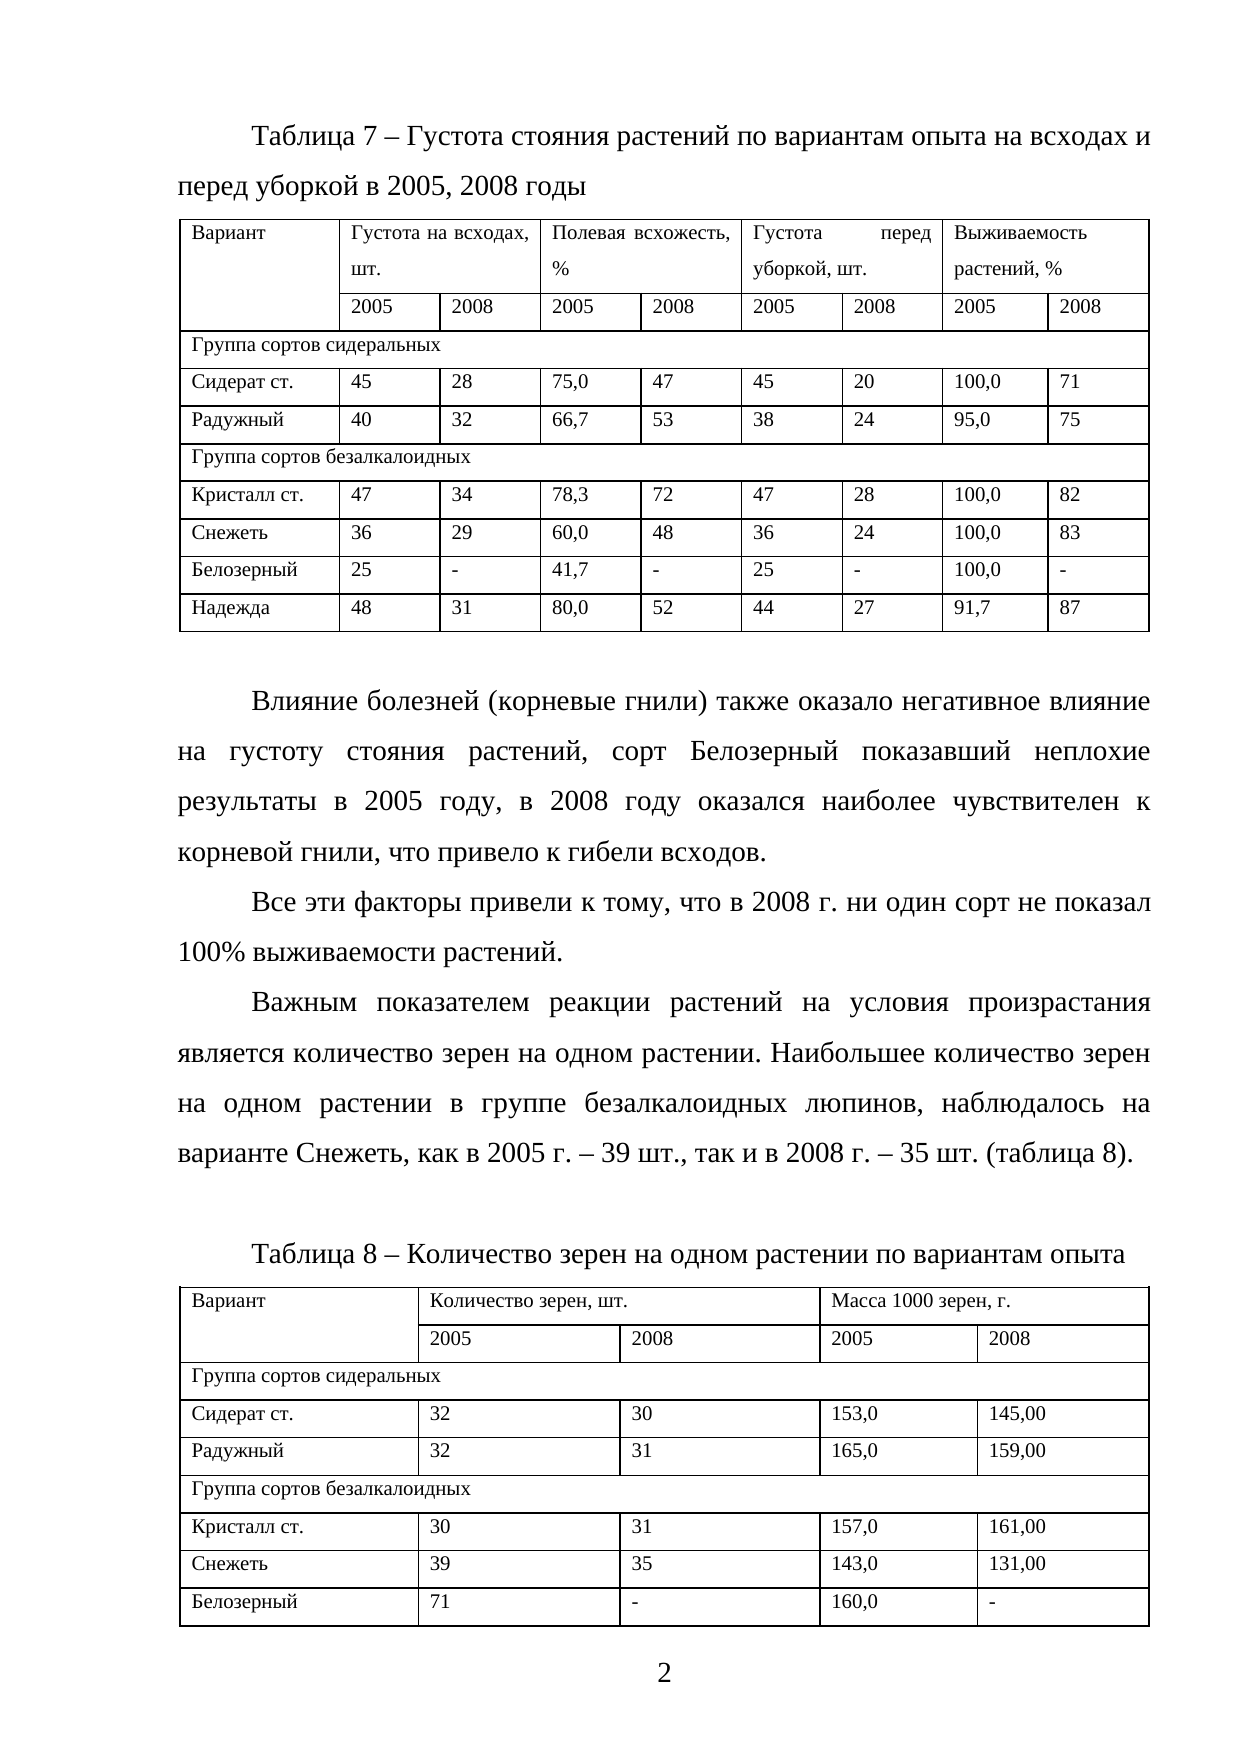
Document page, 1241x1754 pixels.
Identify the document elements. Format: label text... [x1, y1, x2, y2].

table_cell 47 [340, 482, 439, 518]
table_cell 27 [843, 595, 942, 631]
table_cell - [441, 557, 540, 593]
table_cell 40 [340, 407, 439, 443]
table_cell 47 [642, 369, 741, 405]
table_header Вариант [181, 1288, 418, 1362]
table_cell 28 [843, 482, 942, 518]
table_cell 47 [742, 482, 842, 518]
table_cell 25 [742, 557, 842, 593]
table_cell 53 [642, 407, 741, 443]
table_cell 45 [742, 369, 842, 405]
table_cell 143,0 [821, 1551, 977, 1587]
table_cell 24 [843, 407, 942, 443]
text Таблица 8 – Количество зерен на одном растении по вариантам опыта [177, 1236, 1152, 1270]
table_cell 100,0 [943, 520, 1047, 556]
table_cell 2008 [978, 1326, 1148, 1362]
table_cell 60,0 [541, 520, 640, 556]
table_cell 2008 [1049, 294, 1148, 330]
table_cell 75 [1049, 407, 1148, 443]
table_cell 71 [1049, 369, 1148, 405]
table_cell 32 [419, 1438, 619, 1474]
table_cell 2008 [843, 294, 942, 330]
table_cell Кристалл ст. [181, 482, 339, 518]
table_cell 36 [742, 520, 842, 556]
table_header Полевая всхожесть, % [541, 220, 741, 292]
table_cell 2005 [943, 294, 1047, 330]
table_cell - [642, 557, 741, 593]
table_cell 38 [742, 407, 842, 443]
table_cell 2005 [742, 294, 842, 330]
table_cell 100,0 [943, 482, 1047, 518]
table_cell 2005 [419, 1326, 619, 1362]
table_cell 28 [441, 369, 540, 405]
table_cell Белозерный [181, 1589, 418, 1625]
table_cell 31 [621, 1438, 819, 1474]
table_cell 95,0 [943, 407, 1047, 443]
table_cell 2008 [441, 294, 540, 330]
table_cell 31 [441, 595, 540, 631]
table_cell Группа сортов безалкалоидных [181, 1476, 1148, 1512]
table_cell Группа сортов сидеральных [181, 1363, 1148, 1399]
table_cell 80,0 [541, 595, 640, 631]
table_cell 30 [621, 1401, 819, 1437]
table_cell 32 [419, 1401, 619, 1437]
table_cell 153,0 [821, 1401, 977, 1437]
table_cell 39 [419, 1551, 619, 1587]
table_header Выживаемость растений, % [943, 220, 1148, 292]
table_cell Снежеть [181, 520, 339, 556]
table_cell 75,0 [541, 369, 640, 405]
table_cell 34 [441, 482, 540, 518]
table_cell 2005 [340, 294, 439, 330]
table_cell Кристалл ст. [181, 1514, 418, 1550]
table_cell Снежеть [181, 1551, 418, 1587]
table_cell Группа сортов сидеральных [181, 332, 1148, 368]
table_cell - [621, 1589, 819, 1625]
table_cell 2008 [642, 294, 741, 330]
table_cell 160,0 [821, 1589, 977, 1625]
table_cell 87 [1049, 595, 1148, 631]
table_cell 2005 [541, 294, 640, 330]
table_cell 41,7 [541, 557, 640, 593]
table_cell - [843, 557, 942, 593]
table_cell 48 [642, 520, 741, 556]
table_cell 35 [621, 1551, 819, 1587]
table_cell 145,00 [978, 1401, 1148, 1437]
table_cell Радужный [181, 1438, 418, 1474]
table_cell 2008 [621, 1326, 819, 1362]
table_cell Сидерат ст. [181, 369, 339, 405]
table_cell 45 [340, 369, 439, 405]
table_cell 159,00 [978, 1438, 1148, 1474]
table_cell - [1049, 557, 1148, 593]
table_cell 20 [843, 369, 942, 405]
table_cell 100,0 [943, 369, 1047, 405]
table_cell - [978, 1589, 1148, 1625]
table_cell Белозерный [181, 557, 339, 593]
table_cell 161,00 [978, 1514, 1148, 1550]
table_cell 30 [419, 1514, 619, 1550]
text Важным показателем реакции растений на условия произрастания является количество зерен на одном растении. Наибольшее количество зерен на одном растении в группе безалкалоидных люпинов, наблюдалось на варианте Снежеть, как в 2005 г. – 39 шт., так и в 2008 г. – 35 шт. (таблица 8). [177, 984, 1152, 1169]
table_cell 24 [843, 520, 942, 556]
table_cell 91,7 [943, 595, 1047, 631]
table_cell 100,0 [943, 557, 1047, 593]
table_cell 71 [419, 1589, 619, 1625]
table_cell 32 [441, 407, 540, 443]
table_header Количество зерен, шт. [419, 1288, 819, 1324]
table_cell 52 [642, 595, 741, 631]
table_cell 131,00 [978, 1551, 1148, 1587]
table_cell 48 [340, 595, 439, 631]
table_header Вариант [181, 220, 339, 330]
table_cell 36 [340, 520, 439, 556]
table_cell 157,0 [821, 1514, 977, 1550]
text Все эти факторы привели к тому, что в 2008 г. ни один сорт не показал 100% выживаемости растений. [177, 884, 1152, 968]
table_cell 165,0 [821, 1438, 977, 1474]
table_cell 25 [340, 557, 439, 593]
table_cell 2005 [821, 1326, 977, 1362]
table_header Густота перед уборкой, шт. [742, 220, 942, 292]
table_cell 78,3 [541, 482, 640, 518]
table_cell 83 [1049, 520, 1148, 556]
table_header Масса 1000 зерен, г. [821, 1288, 1148, 1324]
table_cell Радужный [181, 407, 339, 443]
table_cell 44 [742, 595, 842, 631]
table_header Густота на всходах, шт. [340, 220, 540, 292]
table_cell Группа сортов безалкалоидных [181, 445, 1148, 480]
table_cell Сидерат ст. [181, 1401, 418, 1437]
text Влияние болезней (корневые гнили) также оказало негативное влияние на густоту стояния растений, сорт Белозерный показавший неплохие результаты в 2005 году, в 2008 году оказался наиболее чувствителен к корневой гнили, что привело к гибели всходов. [177, 683, 1152, 867]
table_cell 66,7 [541, 407, 640, 443]
table_cell 31 [621, 1514, 819, 1550]
table_cell 29 [441, 520, 540, 556]
table_cell 72 [642, 482, 741, 518]
text Таблица 7 – Густота стояния растений по вариантам опыта на всходах и перед уборкой в 2005, 2008 годы [177, 118, 1152, 202]
table_cell Надежда [181, 595, 339, 631]
table_cell 82 [1049, 482, 1148, 518]
